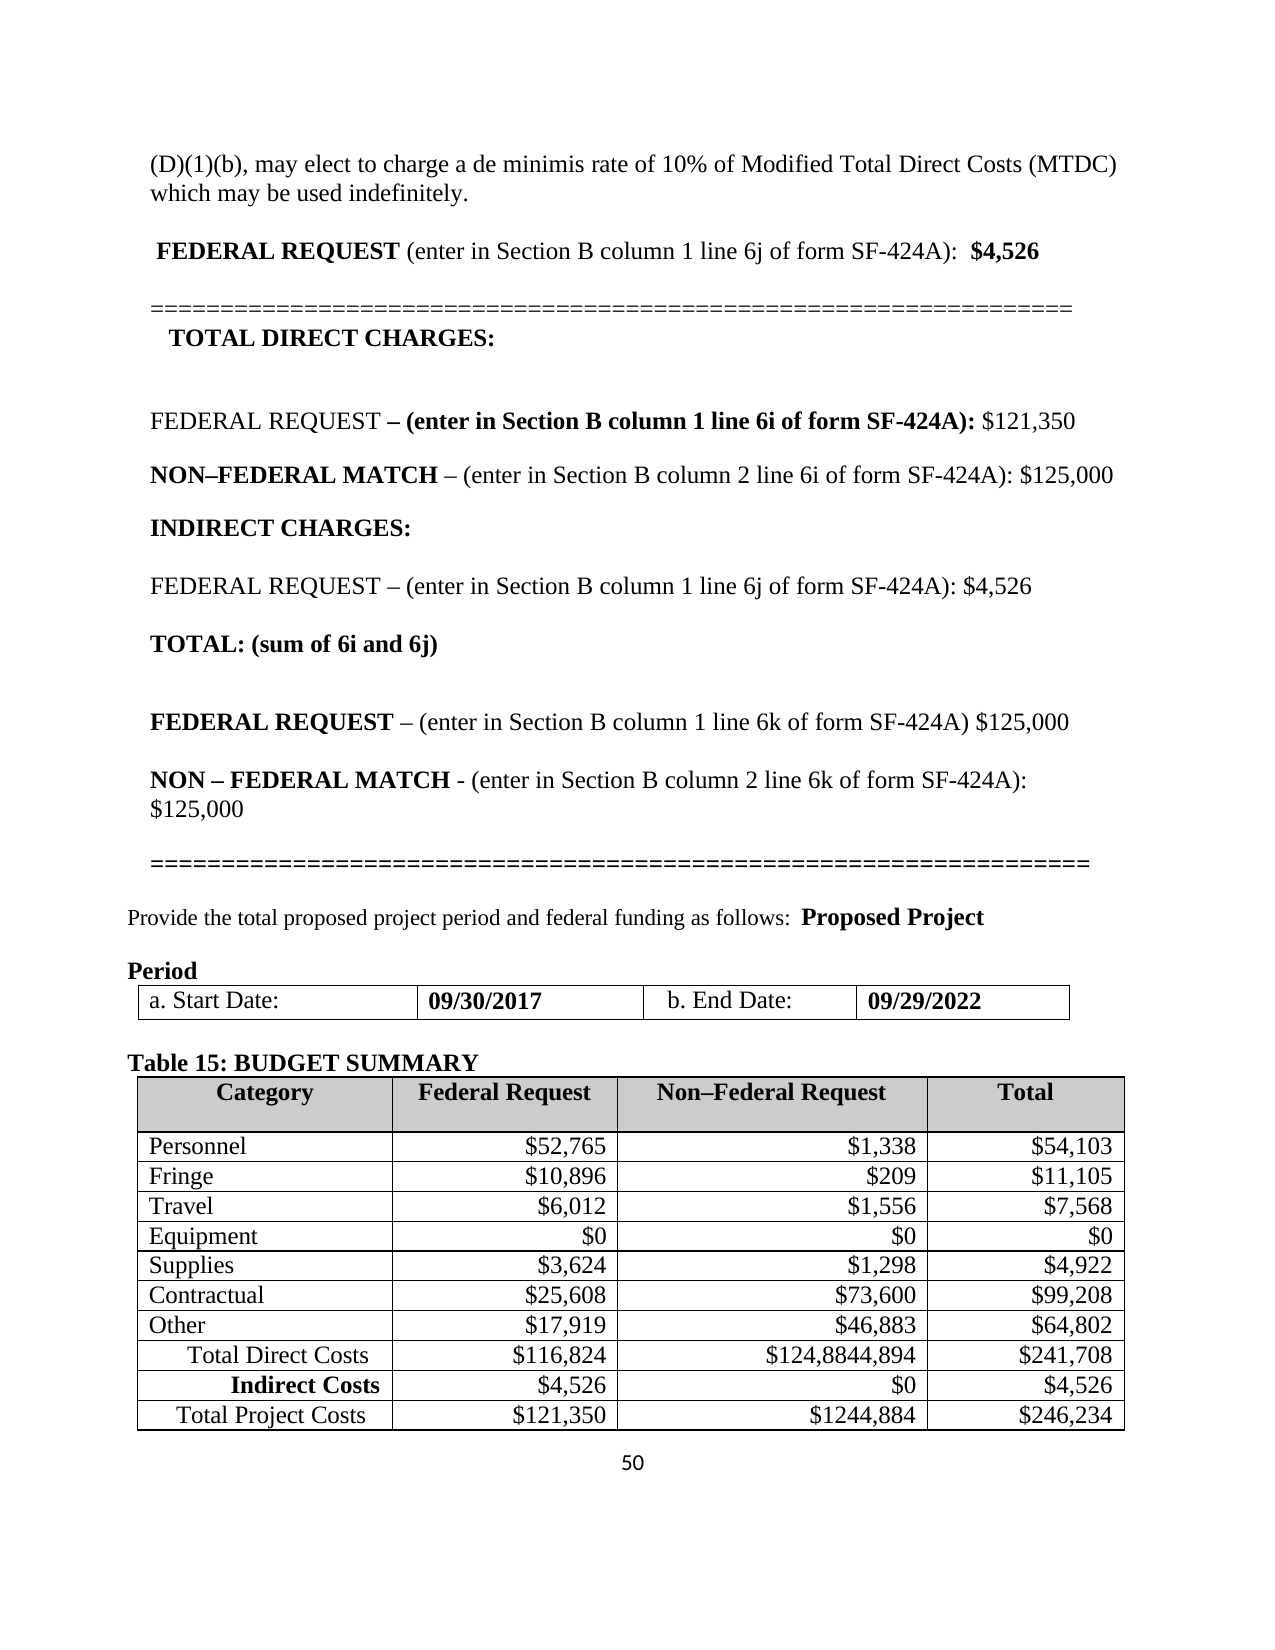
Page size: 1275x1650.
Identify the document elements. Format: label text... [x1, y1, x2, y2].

text NON – FEDERAL MATCH - (enter in Section B column 2 line 6k of form SF-424A): [150, 766, 1137, 794]
table_cell $3,624 [393, 1252, 617, 1280]
text FEDERAL REQUEST – (enter in Section B column 1 line 6k of form SF-424A) $125,000 [150, 707, 1137, 736]
table_cell $1,298 [618, 1252, 927, 1280]
table_cell Total Project Costs [138, 1401, 392, 1429]
table_cell $25,608 [393, 1281, 617, 1310]
table_cell $0 [393, 1222, 617, 1250]
table_cell $0 [618, 1371, 927, 1399]
table_cell $52,765 [393, 1133, 617, 1161]
table_header Federal Request [393, 1078, 617, 1131]
table_cell Personnel [138, 1133, 392, 1161]
text ================================================================== [150, 294, 1137, 323]
table_cell $4,526 [928, 1371, 1124, 1399]
text FEDERAL REQUEST – (enter in Section B column 1 line 6i of form SF-424A): $121,350 NON–FEDERAL MATCH – (enter in Section B column 2 line 6i of form SF-424A): $125,000 INDIRECT CHARGES: [150, 406, 1137, 542]
text ================================================================== [150, 849, 1137, 877]
table_cell $10,896 [393, 1162, 617, 1191]
table_cell $116,824 [393, 1341, 617, 1370]
table_cell $17,919 [393, 1311, 617, 1340]
table_cell $246,234 [928, 1401, 1124, 1429]
table_cell Other [138, 1311, 392, 1340]
text (D)(1)(b), may elect to charge a de minimis rate of 10% of Modified Total Direct Costs (MTDC) which may be used indefinitely. [150, 149, 1137, 207]
table_cell $73,600 [618, 1281, 927, 1310]
table_header Total [928, 1078, 1124, 1131]
text FEDERAL REQUEST – (enter in Section B column 1 line 6j of form SF-424A): $4,526 [150, 571, 1137, 600]
table_header Category [138, 1078, 392, 1131]
table_cell $0 [928, 1222, 1124, 1250]
table_cell $4,526 [393, 1371, 617, 1399]
table_cell Equipment [138, 1222, 392, 1250]
table_cell $6,012 [393, 1192, 617, 1221]
table_cell $121,350 [393, 1401, 617, 1429]
table_cell $241,708 [928, 1341, 1124, 1370]
table_cell $7,568 [928, 1192, 1124, 1221]
subtitle TOTAL DIRECT CHARGES: [150, 323, 1137, 351]
text $125,000 [150, 794, 1137, 823]
table_cell $46,883 [618, 1311, 927, 1340]
table_cell Contractual [138, 1281, 392, 1310]
table_cell $209 [618, 1162, 927, 1191]
table_cell $1,338 [618, 1133, 927, 1161]
subtitle TOTAL: (sum of 6i and 6j) [150, 629, 1137, 658]
table_header Non–Federal Request [618, 1078, 927, 1131]
table_cell $99,208 [928, 1281, 1124, 1310]
table_cell $1,556 [618, 1192, 927, 1221]
table_cell $11,105 [928, 1162, 1124, 1191]
text Provide the total proposed project period and federal funding as follows: Proposed Project Period [127, 902, 1026, 985]
table_cell Total Direct Costs [138, 1341, 392, 1370]
table_cell $4,922 [928, 1252, 1124, 1280]
table_cell $1244,884 [618, 1401, 927, 1429]
table_cell $124,8844,894 [618, 1341, 927, 1370]
table_cell Supplies [138, 1252, 392, 1280]
text Table 15: BUDGET SUMMARY [127, 1048, 1137, 1076]
table_cell Fringe [138, 1162, 392, 1191]
table_cell $0 [618, 1222, 927, 1250]
table_cell Indirect Costs [138, 1371, 392, 1399]
table_cell $54,103 [928, 1133, 1124, 1161]
text FEDERAL REQUEST (enter in Section B column 1 line 6j of form SF-424A): $4,526 [156, 236, 1137, 265]
table_cell Travel [138, 1192, 392, 1221]
table_cell $64,802 [928, 1311, 1124, 1340]
